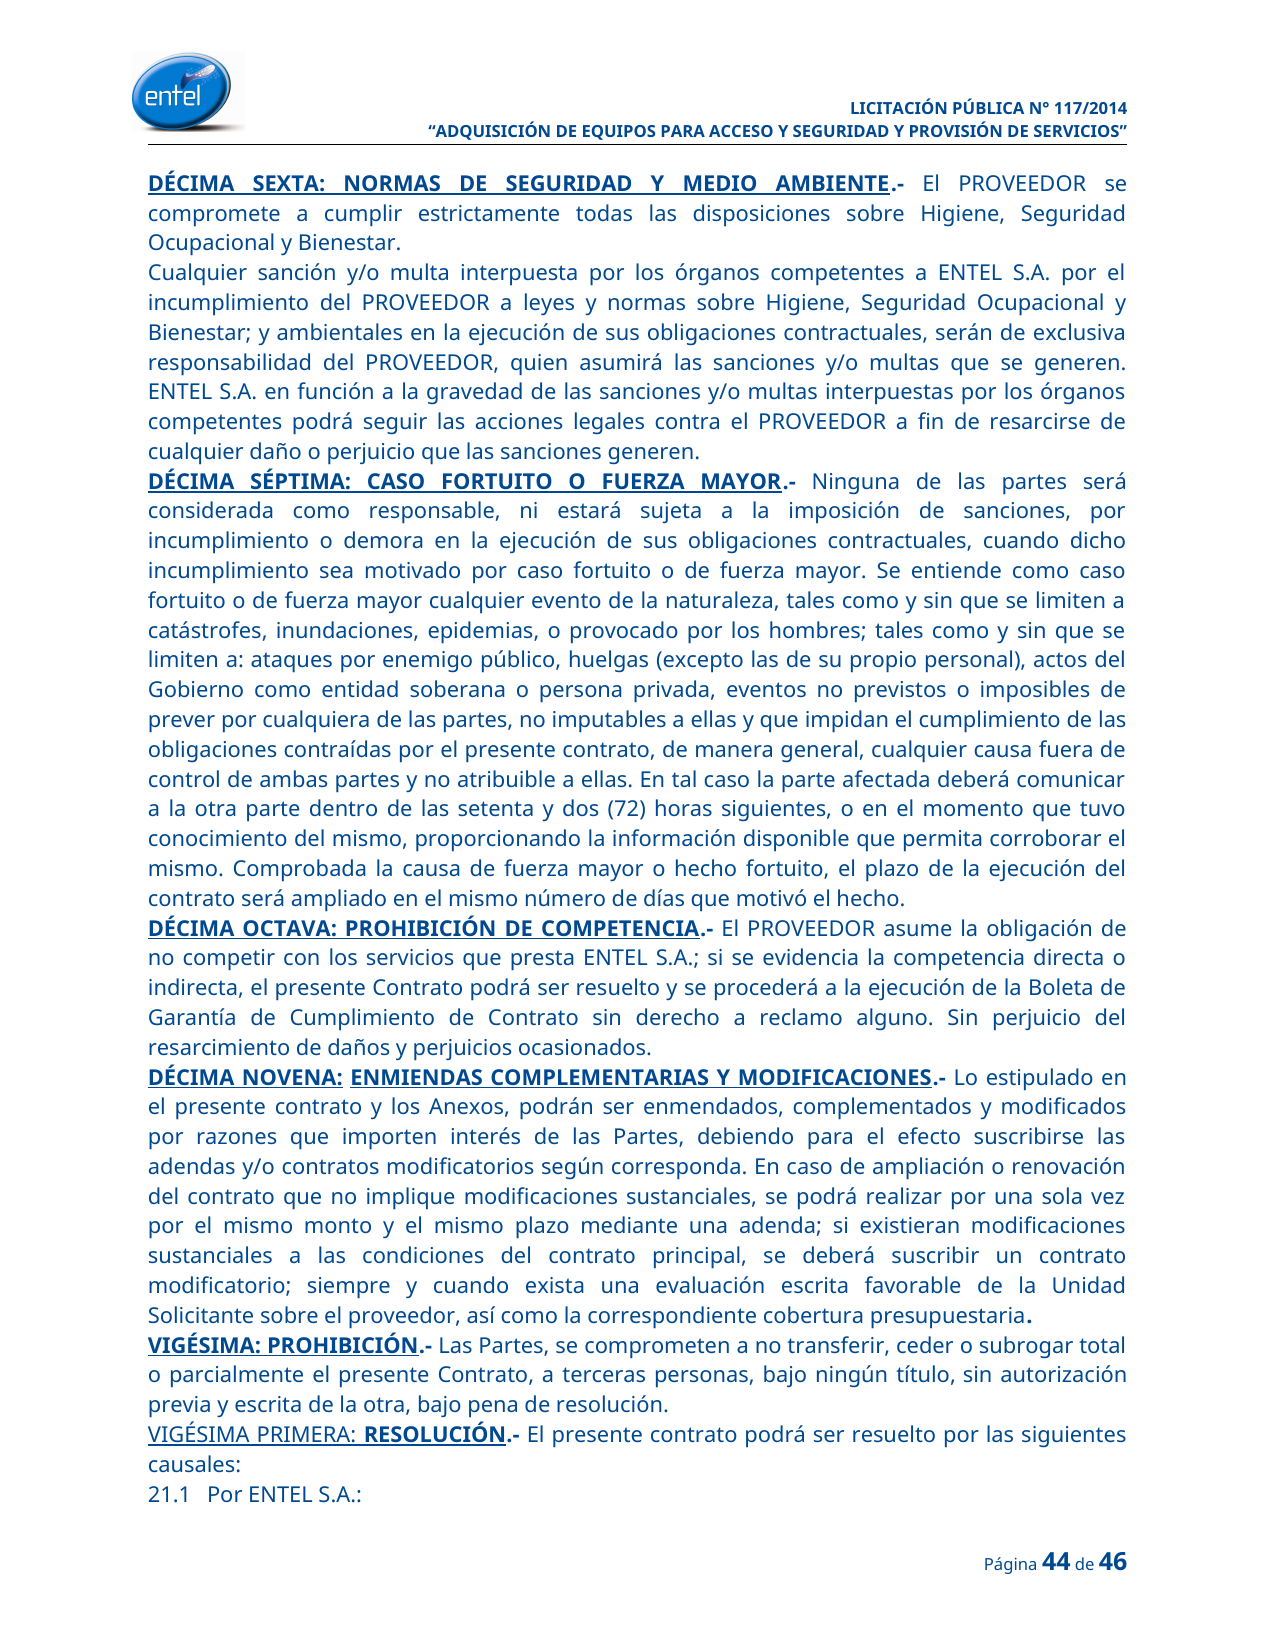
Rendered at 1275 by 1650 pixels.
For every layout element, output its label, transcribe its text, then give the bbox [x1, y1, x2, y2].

text DÉCIMA SEXTA: NORMAS DE SEGURIDAD Y MEDIO AMBIENTE.- El PROVEEDOR se compromete a cumplir estrictamente todas las disposiciones sobre Higiene, Seguridad Ocupacional y Bienestar. [148, 168, 1127, 257]
text DÉCIMA NOVENA: ENMIENDAS COMPLEMENTARIAS Y MODIFICACIONES.- Lo estipulado en el presente contrato y los Anexos, podrán ser enmendados, complementados y modificados por razones que importen interés de las Partes, debiendo para el efecto suscribirse las adendas y/o contratos modificatorios según corresponda. En caso de ampliación o renovación del contrato que no implique modificaciones sustanciales, se podrá realizar por una sola vez por el mismo monto y el mismo plazo mediante una adenda; si existieran modificaciones sustanciales a las condiciones del contrato principal, se deberá suscribir un contrato modificatorio; siempre y cuando exista una evaluación escrita favorable de la Unidad Solicitante sobre el proveedor, así como la correspondiente cobertura presupuestaria. [148, 1062, 1127, 1330]
text DÉCIMA OCTAVA: PROHIBICIÓN DE COMPETENCIA.- El PROVEEDOR asume la obligación de no competir con los servicios que presta ENTEL S.A.; si se evidencia la competencia directa o indirecta, el presente Contrato podrá ser resuelto y se procederá a la ejecución de la Boleta de Garantía de Cumplimiento de Contrato sin derecho a reclamo alguno. Sin perjuicio del resarcimiento de daños y perjuicios ocasionados. [148, 913, 1127, 1062]
text DÉCIMA SÉPTIMA: CASO FORTUITO O FUERZA MAYOR.- Ninguna de las partes será considerada como responsable, ni estará sujeta a la imposición de sanciones, por incumplimiento o demora en la ejecución de sus obligaciones contractuales, cuando dicho incumplimiento sea motivado por caso fortuito o de fuerza mayor. Se entiende como caso fortuito o de fuerza mayor cualquier evento de la naturaleza, tales como y sin que se limiten a catástrofes, inundaciones, epidemias, o provocado por los hombres; tales como y sin que se limiten a: ataques por enemigo público, huelgas (excepto las de su propio personal), actos del Gobierno como entidad soberana o persona privada, eventos no previstos o imposibles de prever por cualquiera de las partes, no imputables a ellas y que impidan el cumplimiento de las obligaciones contraídas por el presente contrato, de manera general, cualquier causa fuera de control de ambas partes y no atribuible a ellas. En tal caso la parte afectada deberá comunicar a la otra parte dentro de las setenta y dos (72) horas siguientes, o en el momento que tuvo conocimiento del mismo, proporcionando la información disponible que permita corroborar el mismo. Comprobada la causa de fuerza mayor o hecho fortuito, el plazo de la ejecución del contrato será ampliado en el mismo número de días que motivó el hecho. [148, 466, 1127, 913]
text Cualquier sanción y/o multa interpuesta por los órganos competentes a ENTEL S.A. por el incumplimiento del PROVEEDOR a leyes y normas sobre Higiene, Seguridad Ocupacional y Bienestar; y ambientales en la ejecución de sus obligaciones contractuales, serán de exclusiva responsabilidad del PROVEEDOR, quien asumirá las sanciones y/o multas que se generen. ENTEL S.A. en función a la gravedad de las sanciones y/o multas interpuestas por los órganos competentes podrá seguir las acciones legales contra el PROVEEDOR a fin de resarcirse de cualquier daño o perjuicio que las sanciones generen. [148, 257, 1127, 466]
text VIGÉSIMA: PROHIBICIÓN.- Las Partes, se comprometen a no transferir, ceder o subrogar total o parcialmente el presente Contrato, a terceras personas, bajo ningún título, sin autorización previa y escrita de la otra, bajo pena de resolución. [148, 1330, 1127, 1419]
text 21.1 Por ENTEL S.A.: [148, 1479, 1127, 1508]
picture [131, 51, 246, 132]
text VIGÉSIMA PRIMERA: RESOLUCIÓN.- El presente contrato podrá ser resuelto por las siguientes causales: [148, 1419, 1127, 1479]
